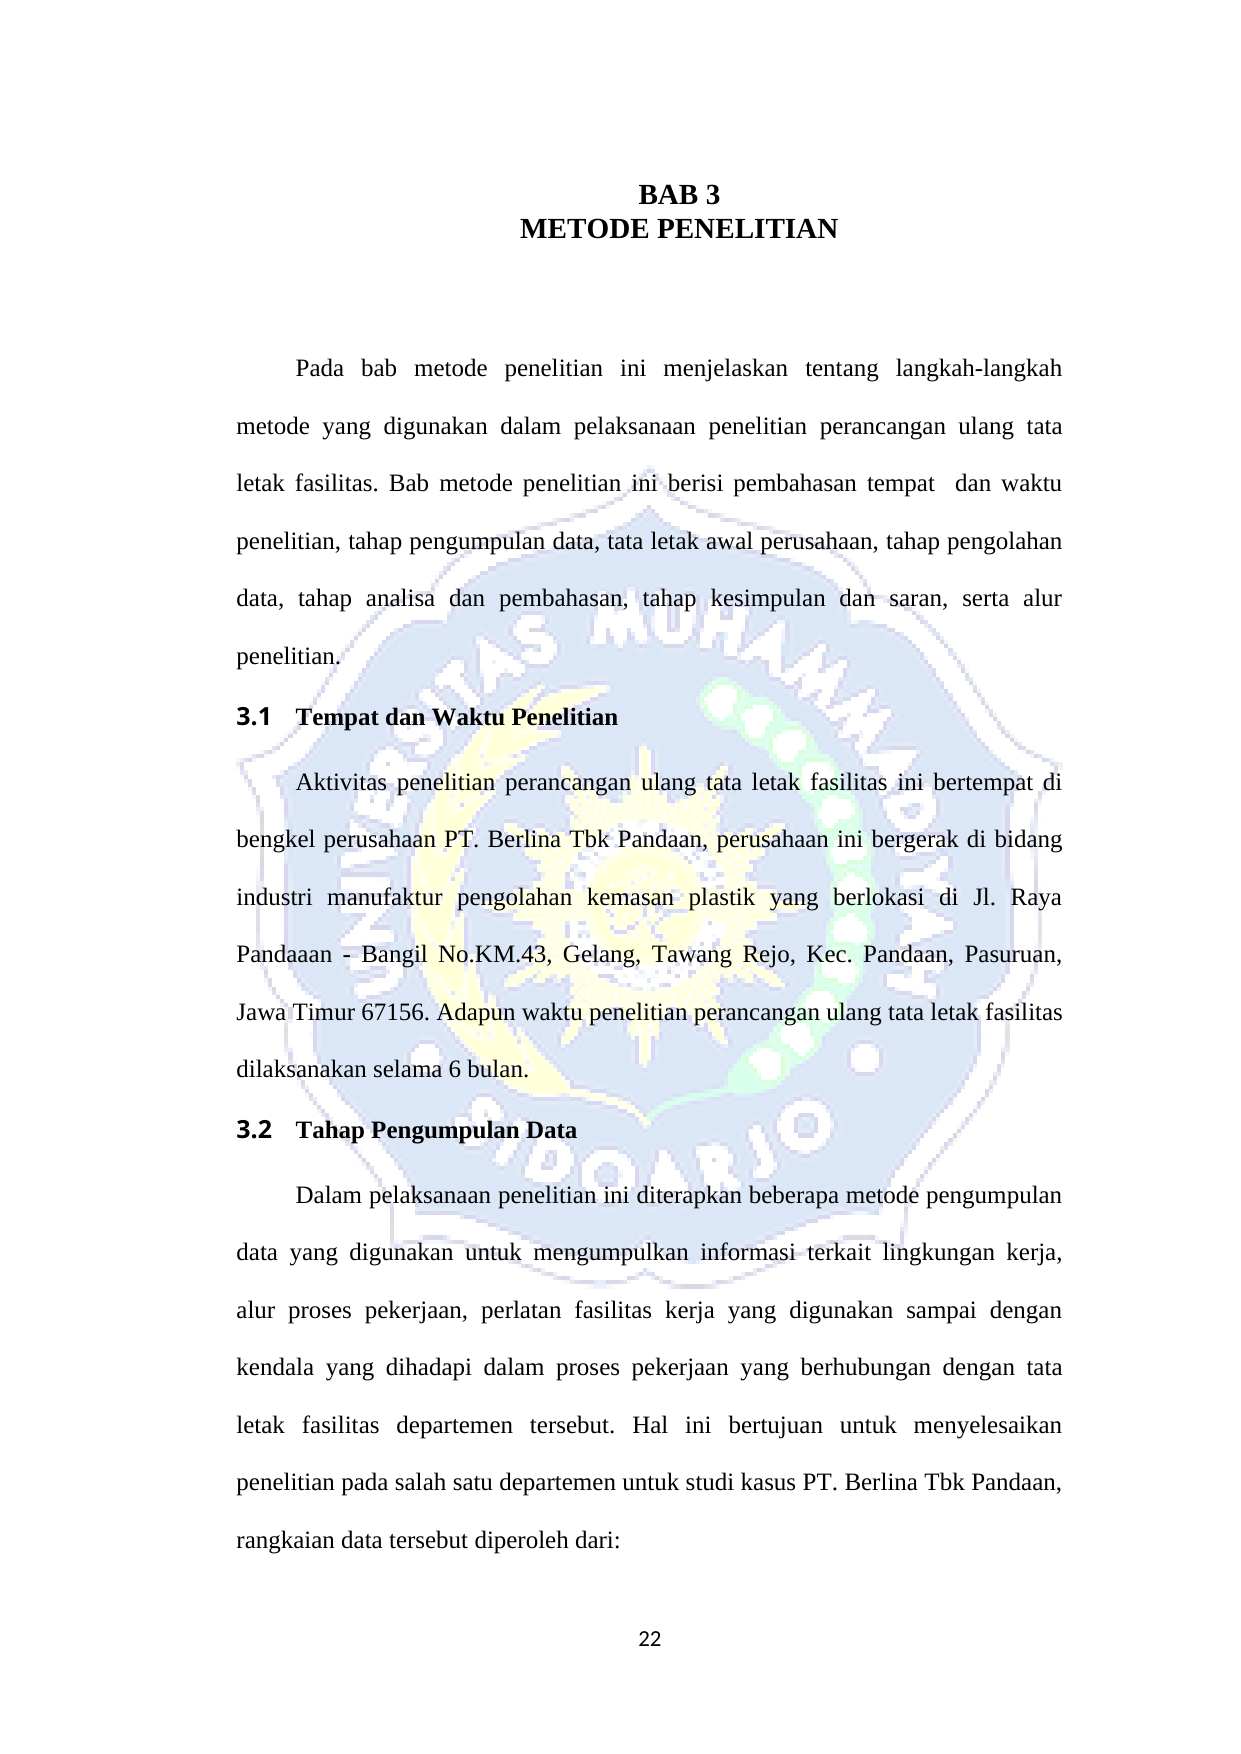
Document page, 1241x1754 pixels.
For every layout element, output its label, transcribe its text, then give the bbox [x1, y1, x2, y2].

list BAB 3 [295, 177, 1063, 211]
list Pada bab metode penelitian ini menjelaskan tentang langkah-langkah metode yang digunakan dalam pelaksanaan penelitian perancangan ulang tata letak fasilitas. Bab metode penelitian ini berisi pembahasan tempat dan waktu penelitian, tahap pengumpulan data, tata letak awal perusahaan, tahap pengolahan data, tahap analisa dan pembahasan, tahap kesimpulan dan saran, serta alur penelitian. [236, 353, 1063, 670]
list Tahap Pengumpulan Data [236, 1112, 1063, 1146]
list Aktivitas penelitian perancangan ulang tata letak fasilitas ini bertempat di bengkel perusahaan PT. Berlina Tbk Pandaan, perusahaan ini bergerak di bidang industri manufaktur pengolahan kemasan plastik yang berlokasi di Jl. Raya Pandaaan - Bangil No.KM.43, Gelang, Tawang Rejo, Kec. Pandaan, Pasuruan, Jawa Timur 67156. Adapun waktu penelitian perancangan ulang tata letak fasilitas dilaksanakan selama 6 bulan. [236, 767, 1063, 1083]
list Tempat dan Waktu Penelitian [236, 698, 1063, 733]
list METODE PENELITIAN [295, 211, 1063, 244]
list Dalam pelaksanaan penelitian ini diterapkan beberapa metode pengumpulan data yang digunakan untuk mengumpulkan informasi terkait lingkungan kerja, alur proses pekerjaan, perlatan fasilitas kerja yang digunakan sampai dengan kendala yang dihadapi dalam proses pekerjaan yang berhubungan dengan tata letak fasilitas departemen tersebut. Hal ini bertujuan untuk menyelesaikan penelitian pada salah satu departemen untuk studi kasus PT. Berlina Tbk Pandaan, rangkaian data tersebut diperoleh dari: [236, 1180, 1063, 1553]
